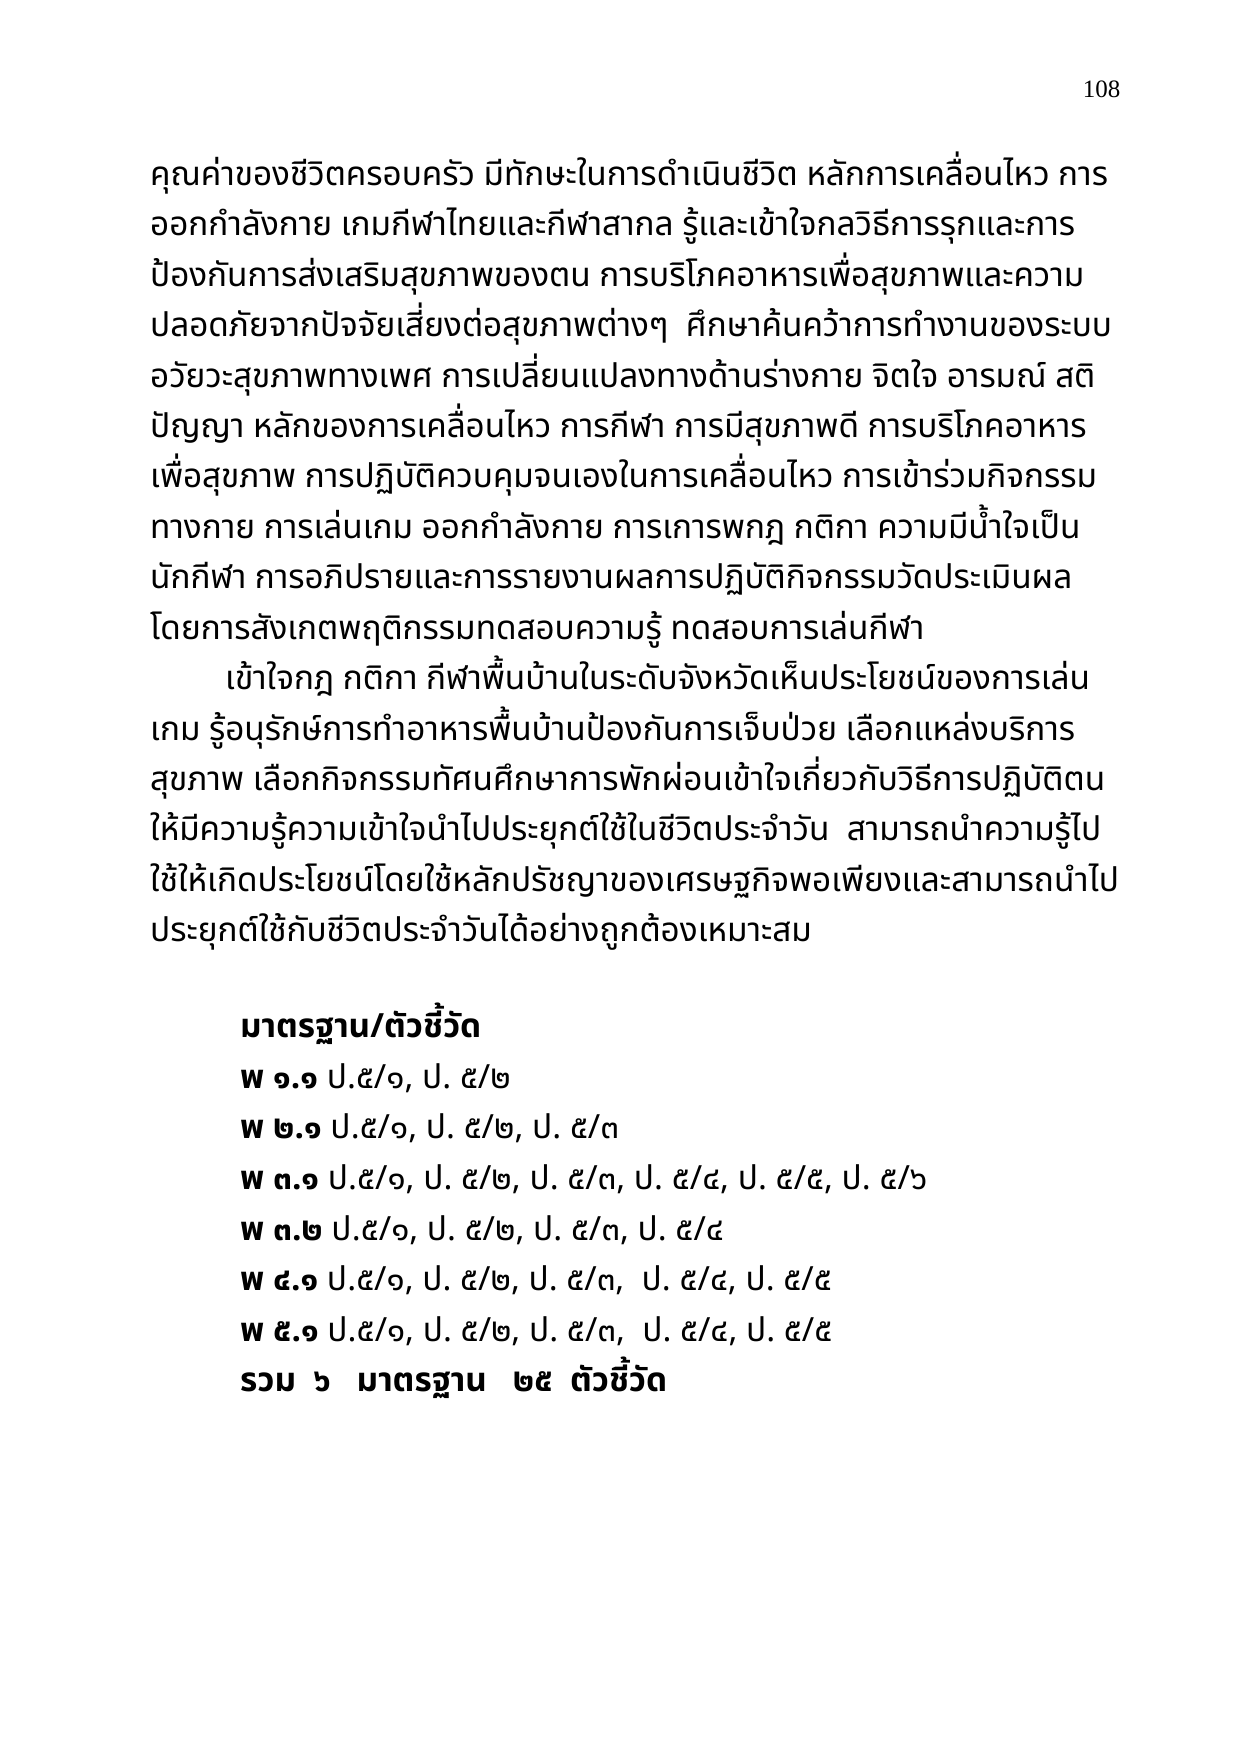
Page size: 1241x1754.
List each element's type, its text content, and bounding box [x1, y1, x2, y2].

text พ ๑.๑ ป.๕/๑, ป. ๕/๒ [225, 1053, 1120, 1103]
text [150, 150, 1120, 654]
text พ ๒.๑ ป.๕/๑, ป. ๕/๒, ป. ๕/๓ [225, 1103, 1120, 1154]
text พ ๓.๑ ป.๕/๑, ป. ๕/๒, ป. ๕/๓, ป. ๕/๔, ป. ๕/๕, ป. ๕/๖ [225, 1154, 1120, 1204]
text มาตรฐาน/ตัวชี้วัด [150, 1002, 1120, 1053]
text รวม ๖ มาตรฐาน ๒๕ ตัวชี้วัด [150, 1356, 1120, 1407]
text เข้าใจกฎ กติกา กีฬาพื้นบ้านในระดับจังหวัดเห็นประโยชน์ของการเล่นเกม รู้อนุรักษ์การทำอาหารพื้นบ้านป้องกันการเจ็บป่วย เลือกแหล่งบริการสุขภาพ เลือกกิจกรรมทัศนศึกษาการพักผ่อนเข้าใจเกี่ยวกับวิธีการปฏิบัติตนให้มีความรู้ความเข้าใจนำไปประยุกต์ใช้ในชีวิตประจำวัน สามารถนำความรู้ไปใช้ให้เกิดประโยชน์โดยใช้หลักปรัชญาของเศรษฐกิจพอเพียงและสามารถนำไปประยุกต์ใช้กับชีวิตประจำวันได้อย่างถูกต้องเหมาะสม [150, 654, 1120, 957]
text พ ๕.๑ ป.๕/๑, ป. ๕/๒, ป. ๕/๓, ป. ๕/๔, ป. ๕/๕ [225, 1306, 1120, 1356]
text พ ๔.๑ ป.๕/๑, ป. ๕/๒, ป. ๕/๓, ป. ๕/๔, ป. ๕/๕ [225, 1255, 1120, 1306]
text พ ๓.๒ ป.๕/๑, ป. ๕/๒, ป. ๕/๓, ป. ๕/๔ [225, 1204, 1120, 1255]
